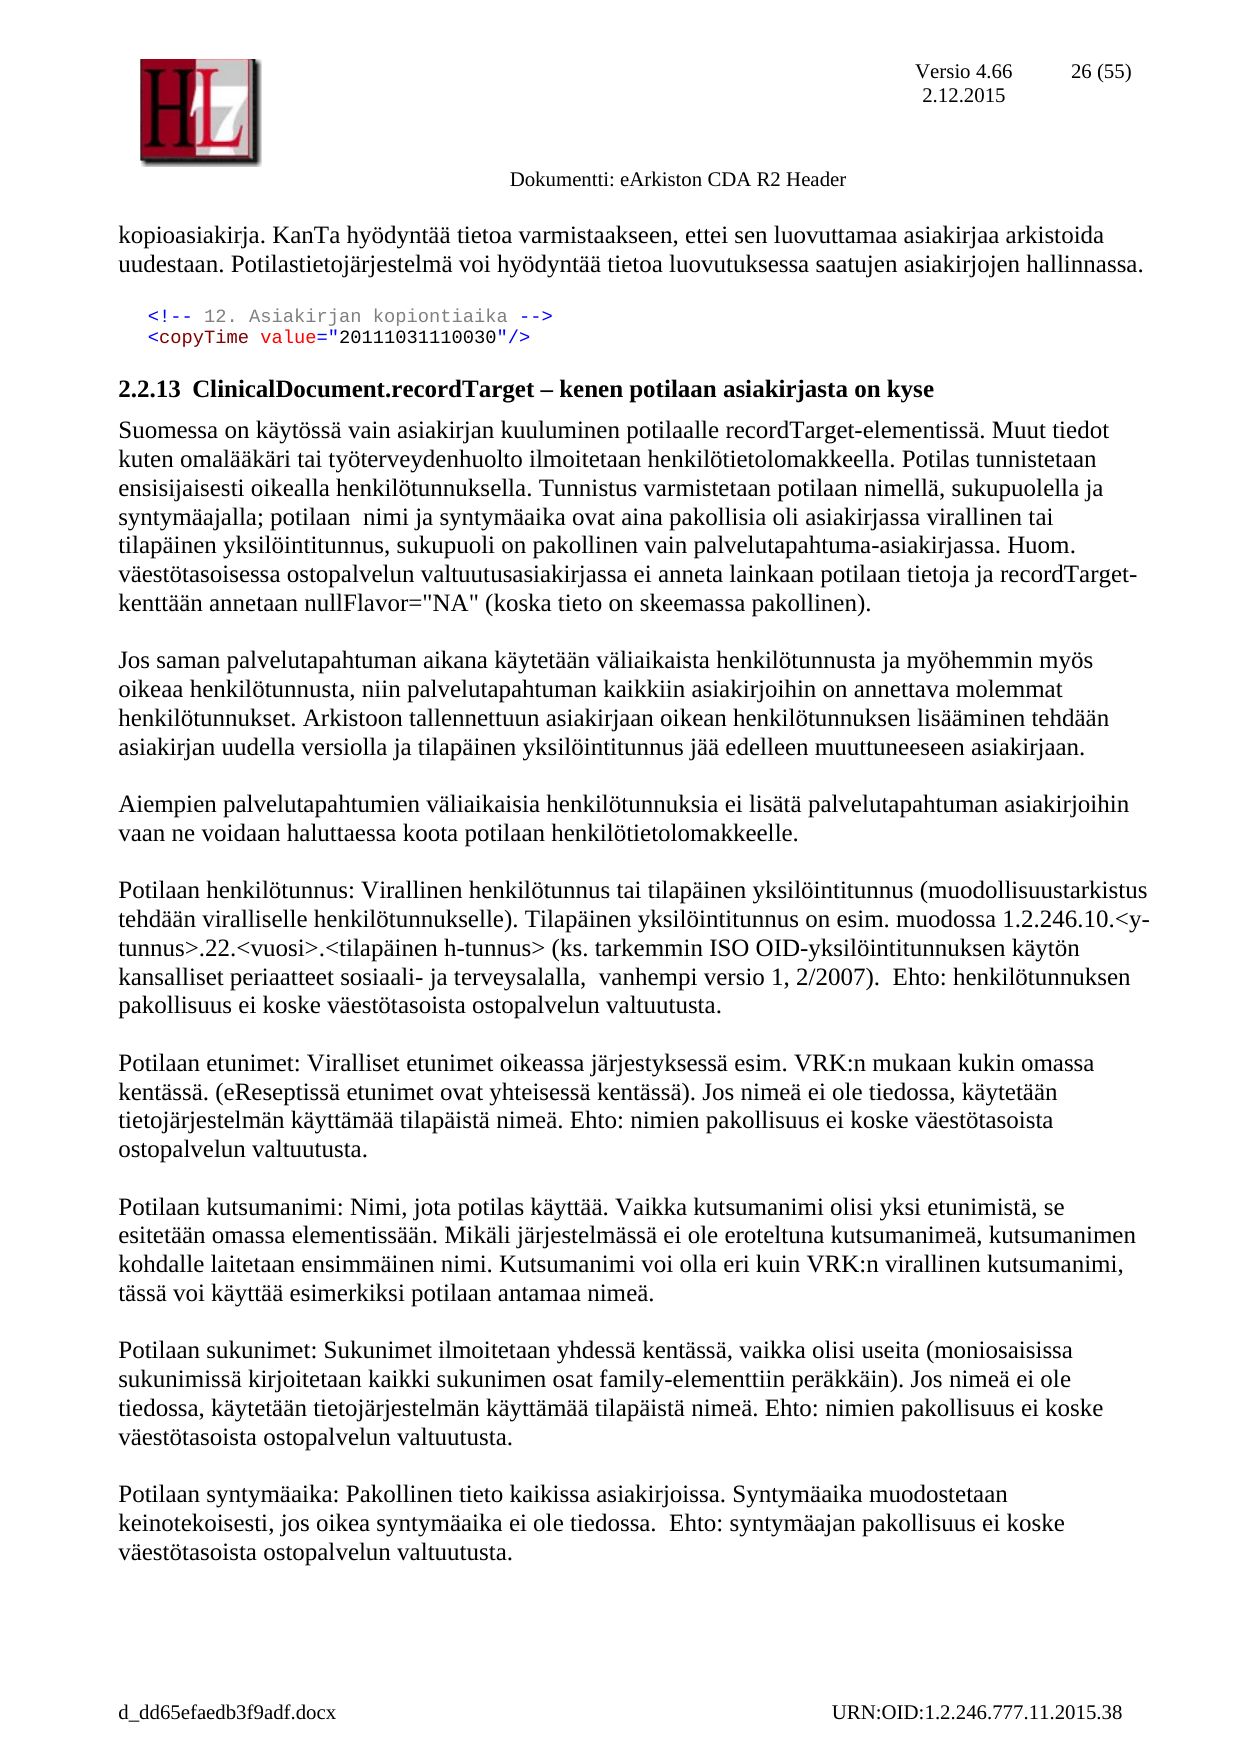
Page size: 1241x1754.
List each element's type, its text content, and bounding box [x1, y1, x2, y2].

text Potilaan etunimet: Viralliset etunimet oikeassa järjestyksessä esim. VRK:n mukaan kukin omassa kentässä. (eReseptissä etunimet ovat yhteisessä kentässä). Jos nimeä ei ole tiedossa, käytetään tietojärjestelmän käyttämää tilapäistä nimeä. Ehto: nimien pakollisuus ei koske väestötasoista ostopalvelun valtuutusta. [118, 1048, 1152, 1163]
text Potilaan kutsumanimi: Nimi, jota potilas käyttää. Vaikka kutsumanimi olisi yksi etunimistä, se esitetään omassa elementissään. Mikäli järjestelmässä ei ole eroteltuna kutsumanimeä, kutsumanimen kohdalle laitetaan ensimmäinen nimi. Kutsumanimi voi olla eri kuin VRK:n virallinen kutsumanimi, tässä voi käyttää esimerkiksi potilaan antamaa nimeä. [118, 1192, 1152, 1307]
text <copyTime value="20111031110030"/> [118, 328, 1152, 349]
text Aiempien palvelutapahtumien väliaikaisia henkilötunnuksia ei lisätä palvelutapahtuman asiakirjoihin vaan ne voidaan haluttaessa koota potilaan henkilötietolomakkeelle. [118, 789, 1152, 847]
text Jos saman palvelutapahtuman aikana käytetään väliaikaista henkilötunnusta ja myöhemmin myös oikeaa henkilötunnusta, niin palvelutapahtuman kaikkiin asiakirjoihin on annettava molemmat henkilötunnukset. Arkistoon tallennettuun asiakirjaan oikean henkilötunnuksen lisääminen tehdään asiakirjan uudella versiolla ja tilapäinen yksilöintitunnus jää edelleen muuttuneeseen asiakirjaan. [118, 646, 1152, 761]
text Suomessa on käytössä vain asiakirjan kuuluminen potilaalle recordTarget-elementissä. Muut tiedot kuten omalääkäri tai työterveydenhuolto ilmoitetaan henkilötietolomakkeella. Potilas tunnistetaan ensisijaisesti oikealla henkilötunnuksella. Tunnistus varmistetaan potilaan nimellä, sukupuolella ja syntymäajalla; potilaan nimi ja syntymäaika ovat aina pakollisia oli asiakirjassa virallinen tai tilapäinen yksilöintitunnus, sukupuoli on pakollinen vain palvelutapahtuma-asiakirjassa. Huom. väestötasoisessa ostopalvelun valtuutusasiakirjassa ei anneta lainkaan potilaan tietoja ja recordTarget-kenttään annetaan nullFlavor="NA" (koska tieto on skeemassa pakollinen). [118, 416, 1152, 617]
text Potilaan sukunimet: Sukunimet ilmoitetaan yhdessä kentässä, vaikka olisi useita (moniosaisissa sukunimissä kirjoitetaan kaikki sukunimen osat family-elementtiin peräkkäin). Jos nimeä ei ole tiedossa, käytetään tietojärjestelmän käyttämää tilapäistä nimeä. Ehto: nimien pakollisuus ei koske väestötasoista ostopalvelun valtuutusta. [118, 1336, 1152, 1451]
text <!-- 12. Asiakirjan kopiontiaika --> [118, 307, 1152, 328]
picture [140, 59, 263, 167]
text Potilaan syntymäaika: Pakollinen tieto kaikissa asiakirjoissa. Syntymäaika muodostetaan keinotekoisesti, jos oikea syntymäaika ei ole tiedossa. Ehto: syntymäajan pakollisuus ei koske väestötasoista ostopalvelun valtuutusta. [118, 1479, 1152, 1566]
text Potilaan henkilötunnus: Virallinen henkilötunnus tai tilapäinen yksilöintitunnus (muodollisuustarkistus tehdään viralliselle henkilötunnukselle). Tilapäinen yksilöintitunnus on esim. muodossa 1.2.246.10.<y-tunnus>.22.<vuosi>.<tilapäinen h-tunnus> (ks. tarkemmin ISO OID-yksilöintitunnuksen käytön kansalliset periaatteet sosiaali- ja terveysalalla, vanhempi versio 1, 2/2007). Ehto: henkilötunnuksen pakollisuus ei koske väestötasoista ostopalvelun valtuutusta. [118, 876, 1152, 1019]
subtitle ClinicalDocument.recordTarget – kenen potilaan asiakirjasta on kyse [118, 374, 1152, 403]
